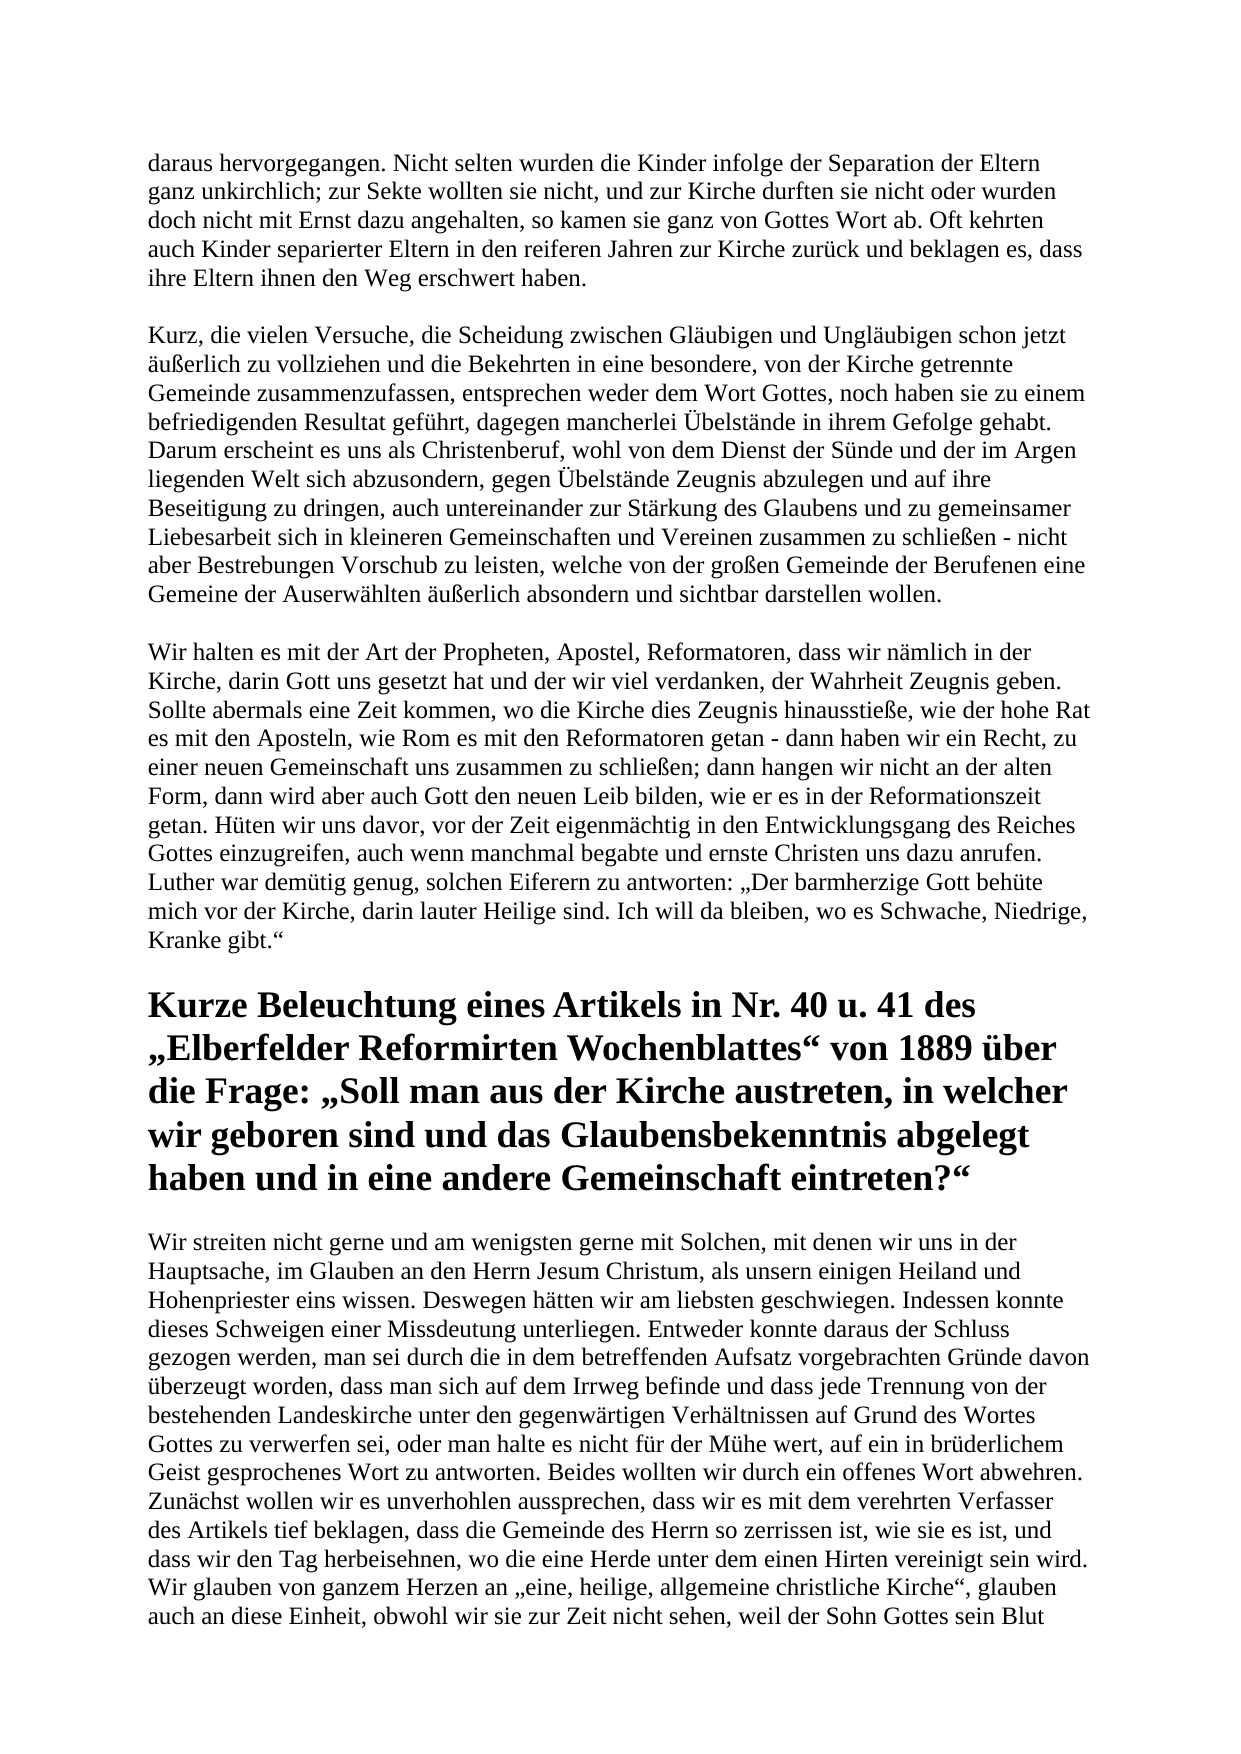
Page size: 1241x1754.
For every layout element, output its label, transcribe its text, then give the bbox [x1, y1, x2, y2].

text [148, 1227, 1093, 1630]
text Wir halten es mit der Art der Propheten, Apostel, Reformatoren, dass wir nämlich in der Kirche, darin Gott uns gesetzt hat und der wir viel verdanken, der Wahrheit Zeugnis geben. Sollte abermals eine Zeit kommen, wo die Kirche dies Zeugnis hinausstieße, wie der hohe Rat es mit den Aposteln, wie Rom es mit den Reformatoren getan - dann haben wir ein Recht, zu einer neuen Gemeinschaft uns zusammen zu schließen; dann hangen wir nicht an der alten Form, dann wird aber auch Gott den neuen Leib bilden, wie er es in der Reformationszeit getan. Hüten wir uns davor, vor der Zeit eigenmächtig in den Entwicklungsgang des Reiches Gottes einzugreifen, auch wenn manchmal begabte und ernste Christen uns dazu anrufen. Luther war demütig genug, solchen Eiferern zu antworten: „Der barmherzige Gott behüte mich vor der Kirche, darin lauter Heilige sind. Ich will da bleiben, wo es Schwache, Niedrige, Kranke gibt.“ [148, 637, 1093, 953]
text Kurz, die vielen Versuche, die Scheidung zwischen Gläubigen und Ungläubigen schon jetzt äußerlich zu vollziehen und die Bekehrten in eine besondere, von der Kirche getrennte Gemeinde zusammenzufassen, entsprechen weder dem Wort Gottes, noch haben sie zu einem befriedigenden Resultat geführt, dagegen mancherlei Übelstände in ihrem Gefolge gehabt. Darum erscheint es uns als Christenberuf, wohl von dem Dienst der Sünde und der im Argen liegenden Welt sich abzusondern, gegen Übelstände Zeugnis abzulegen und auf ihre Beseitigung zu dringen, auch untereinander zur Stärkung des Glaubens und zu gemeinsamer Liebesarbeit sich in kleineren Gemeinschaften und Vereinen zusammen zu schließen - nicht aber Bestrebungen Vorschub zu leisten, welche von der großen Gemeinde der Berufenen eine Gemeine der Auserwählten äußerlich absondern und sichtbar darstellen wollen. [148, 321, 1093, 608]
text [148, 148, 1093, 291]
subtitle Kurze Beleuchtung eines Artikels in Nr. 40 u. 41 des „Elberfelder Reformirten Wochenblattes“ von 1889 über die Frage: „Soll man aus der Kirche austreten, in welcher wir geboren sind und das Glaubensbekenntnis abgelegt haben und in eine andere Gemeinschaft eintreten?“ [148, 983, 1093, 1198]
